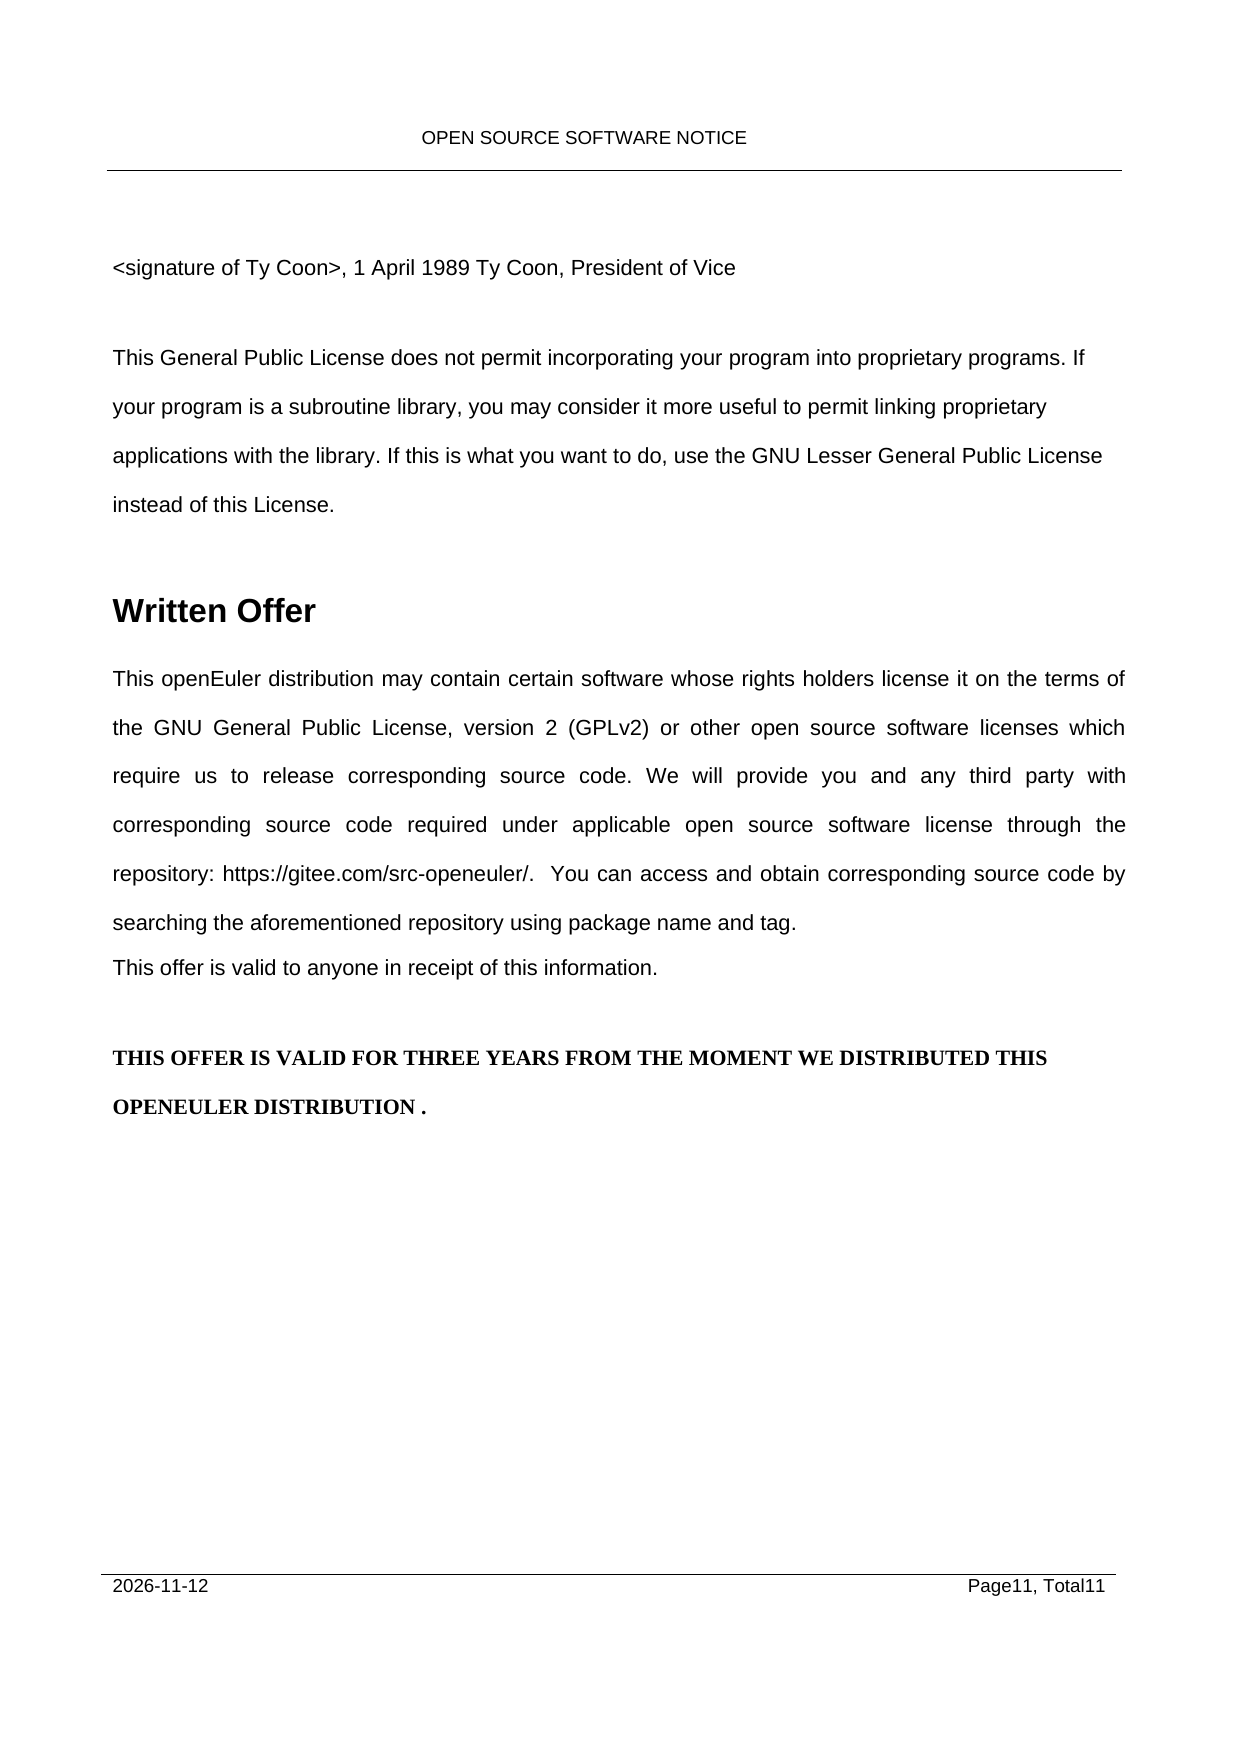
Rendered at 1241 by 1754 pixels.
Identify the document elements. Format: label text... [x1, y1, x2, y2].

text Written Offer [112, 578, 1128, 643]
text THIS OFFER IS VALID FOR THREE YEARS FROM THE MOMENT WE DISTRIBUTED THIS OPENEULER DISTRIBUTION . [112, 1041, 1128, 1123]
text This offer is valid to anyone in receipt of this information. [112, 951, 1128, 984]
text <signature of Ty Coon>, 1 April 1989 Ty Coon, President of Vice [112, 251, 1128, 284]
text This openEuler distribution may contain certain software whose rights holders license it on the terms of the GNU General Public License, version 2 (GPLv2) or other open source software licenses which require us to release corresponding source code. We will provide you and any third party with corresponding source code required under applicable open source software license through the repository: https://gitee.com/src-openeuler/. You can access and obtain corresponding source code by searching the aforementioned repository using package name and tag. [112, 662, 1128, 938]
text This General Public License does not permit incorporating your program into proprietary programs. If your program is a subroutine library, you may consider it more useful to permit linking proprietary applications with the library. If this is what you want to do, use the GNU Lesser General Public License instead of this License. [112, 342, 1128, 520]
